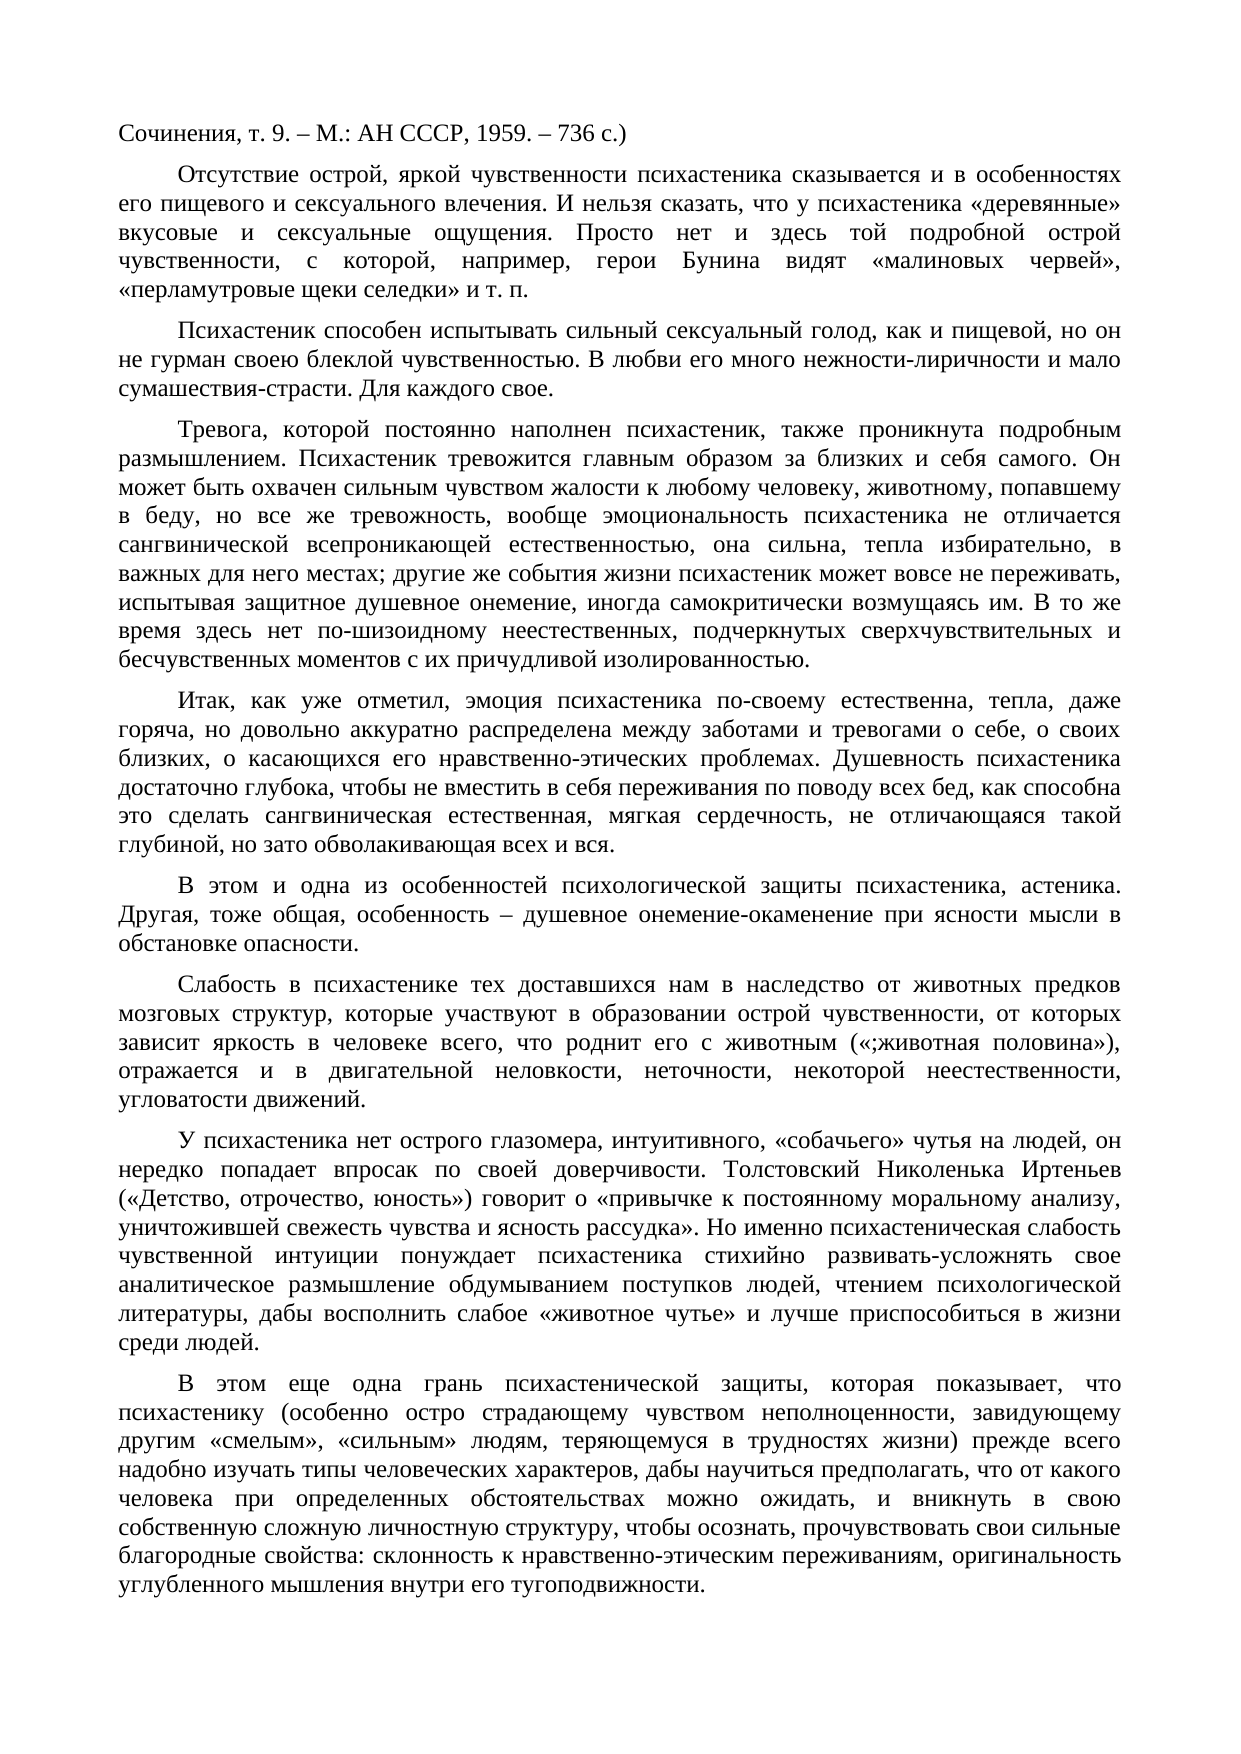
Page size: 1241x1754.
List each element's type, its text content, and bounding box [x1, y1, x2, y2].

text Итак, как уже отметил, эмоция психастеника по-своему естественна, тепла, даже горяча, но довольно аккуратно распределена между заботами и тревогами о себе, о своих близких, о касающихся его нравственно-этических проблемах. Душевность психастеника достаточно глубока, чтобы не вместить в себя переживания по поводу всех бед, как способна это сделать сангвиническая естественная, мягкая сердечность, не отличающаяся такой глубиной, но зато обволакивающая всех и вся. [118, 686, 1122, 858]
text В этом и одна из особенностей психологической защиты психастеника, астеника. Другая, тоже общая, особенность – душевное онемение-окаменение при ясности мысли в обстановке опасности. [118, 871, 1122, 957]
text У психастеника нет острого глазомера, интуитивного, «собачьего» чутья на людей, он нередко попадает впросак по своей доверчивости. Толстовский Николенька Иртеньев («Детство, отрочество, юность») говорит о «привычке к постоянному моральному анализу, уничтожившей свежесть чувства и ясность рассудка». Но именно психастеническая слабость чувственной интуиции понуждает психастеника стихийно развивать-усложнять свое аналитическое размышление обдумыванием поступков людей, чтением психологической литературы, дабы восполнить слабое «животное чутье» и лучше приспособиться в жизни среди людей. [118, 1126, 1122, 1356]
text Отсутствие острой, яркой чувственности психастеника сказывается и в особенностях его пищевого и сексуального влечения. И нельзя сказать, что у психастеника «деревянные» вкусовые и сексуальные ощущения. Просто нет и здесь той подробной острой чувственности, с которой, например, герои Бунина видят «малиновых червей», «перламутровые щеки селедки» и т. п. [118, 159, 1122, 303]
text Психастеник способен испытывать сильный сексуальный голод, как и пищевой, но он не гурман своею блеклой чувственностью. В любви его много нежности-лиричности и мало сумашествия-страсти. Для каждого свое. [118, 316, 1122, 402]
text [118, 118, 1122, 147]
text Тревога, которой постоянно наполнен психастеник, также проникнута подробным размышлением. Психастеник тревожится главным образом за близких и себя самого. Он может быть охвачен сильным чувством жалости к любому человеку, животному, попавшему в беду, но все же тревожность, вообще эмоциональность психастеника не отличается сангвинической всепроникающей естественностью, она сильна, тепла избирательно, в важных для него местах; другие же события жизни психастеник может вовсе не переживать, испытывая защитное душевное онемение, иногда самокритически возмущаясь им. В то же время здесь нет по-шизоидному неестественных, подчеркнутых сверхчувствительных и бесчувственных моментов с их причудливой изолированностью. [118, 414, 1122, 673]
text Слабость в психастенике тех доставшихся нам в наследство от животных предков мозговых структур, которые участвуют в образовании острой чувственности, от которых зависит яркость в человеке всего, что роднит его с животным («;животная половина»), отражается и в двигательной неловкости, неточности, некоторой неестественности, угловатости движений. [118, 969, 1122, 1113]
text В этом еще одна грань психастенической защиты, которая показывает, что психастенику (особенно остро страдающему чувством неполноценности, завидующему другим «смелым», «сильным» людям, теряющемуся в трудностях жизни) прежде всего надобно изучать типы человеческих характеров, дабы научиться предполагать, что от какого человека при определенных обстоятельствах можно ожидать, и вникнуть в свою собственную сложную личностную структуру, чтобы осознать, прочувствовать свои сильные благородные свойства: склонность к нравственно-этическим переживаниям, оригинальность углубленного мышления внутри его тугоподвижности. [118, 1368, 1122, 1598]
